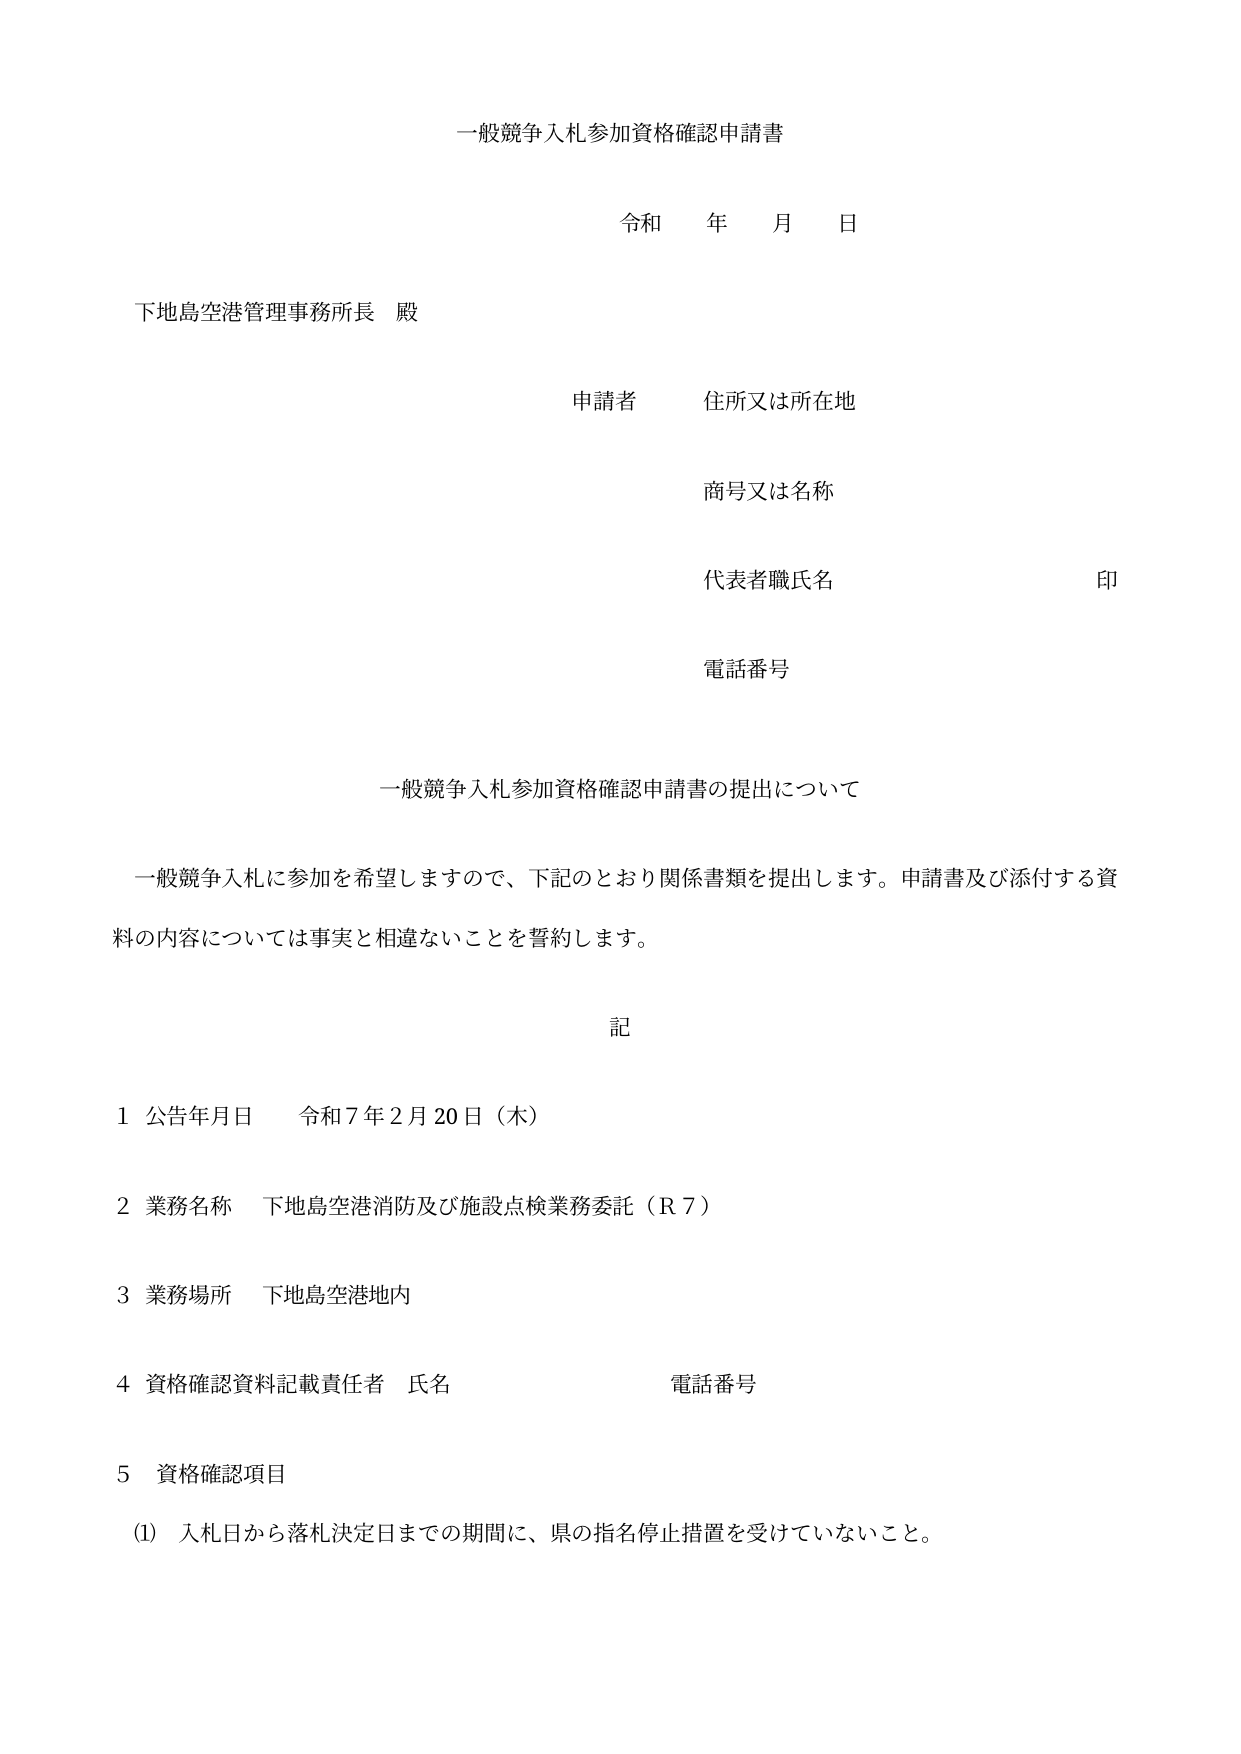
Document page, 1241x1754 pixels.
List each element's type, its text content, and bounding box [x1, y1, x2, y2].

text ４ 資格確認資料記載責任者 氏名 電話番号 [112, 1354, 1128, 1413]
text 一般競争入札参加資格確認申請書の提出について [112, 758, 1128, 817]
text 代表者職氏名 印 [112, 549, 1128, 609]
text 一般競争入札に参加を希望しますので、下記のとおり関係書類を提出します。申請書及び添付する資料の内容については事実と相違ないことを誓約します。 [112, 847, 1128, 966]
text 申請者 住所又は所在地 [112, 371, 1128, 430]
text 記 [112, 996, 1128, 1056]
text １ 公告年月日 令和７年２月20日（木） [112, 1086, 1128, 1145]
text 令和 年 月 日 [112, 192, 1128, 251]
text ２ 業務名称 下地島空港消防及び施設点検業務委託（Ｒ７） [112, 1175, 1128, 1234]
text ３ 業務場所 下地島空港地内 [112, 1264, 1128, 1324]
text ５ 資格確認項目 [112, 1443, 1128, 1503]
text ⑴ 入札日から落札決定日までの期間に、県の指名停止措置を受けていないこと。 [112, 1503, 1128, 1562]
text 下地島空港管理事務所長 殿 [112, 281, 1128, 341]
text 電話番号 [112, 639, 1128, 698]
text 商号又は名称 [112, 460, 1128, 519]
text 一般競争入札参加資格確認申請書 [112, 102, 1128, 162]
